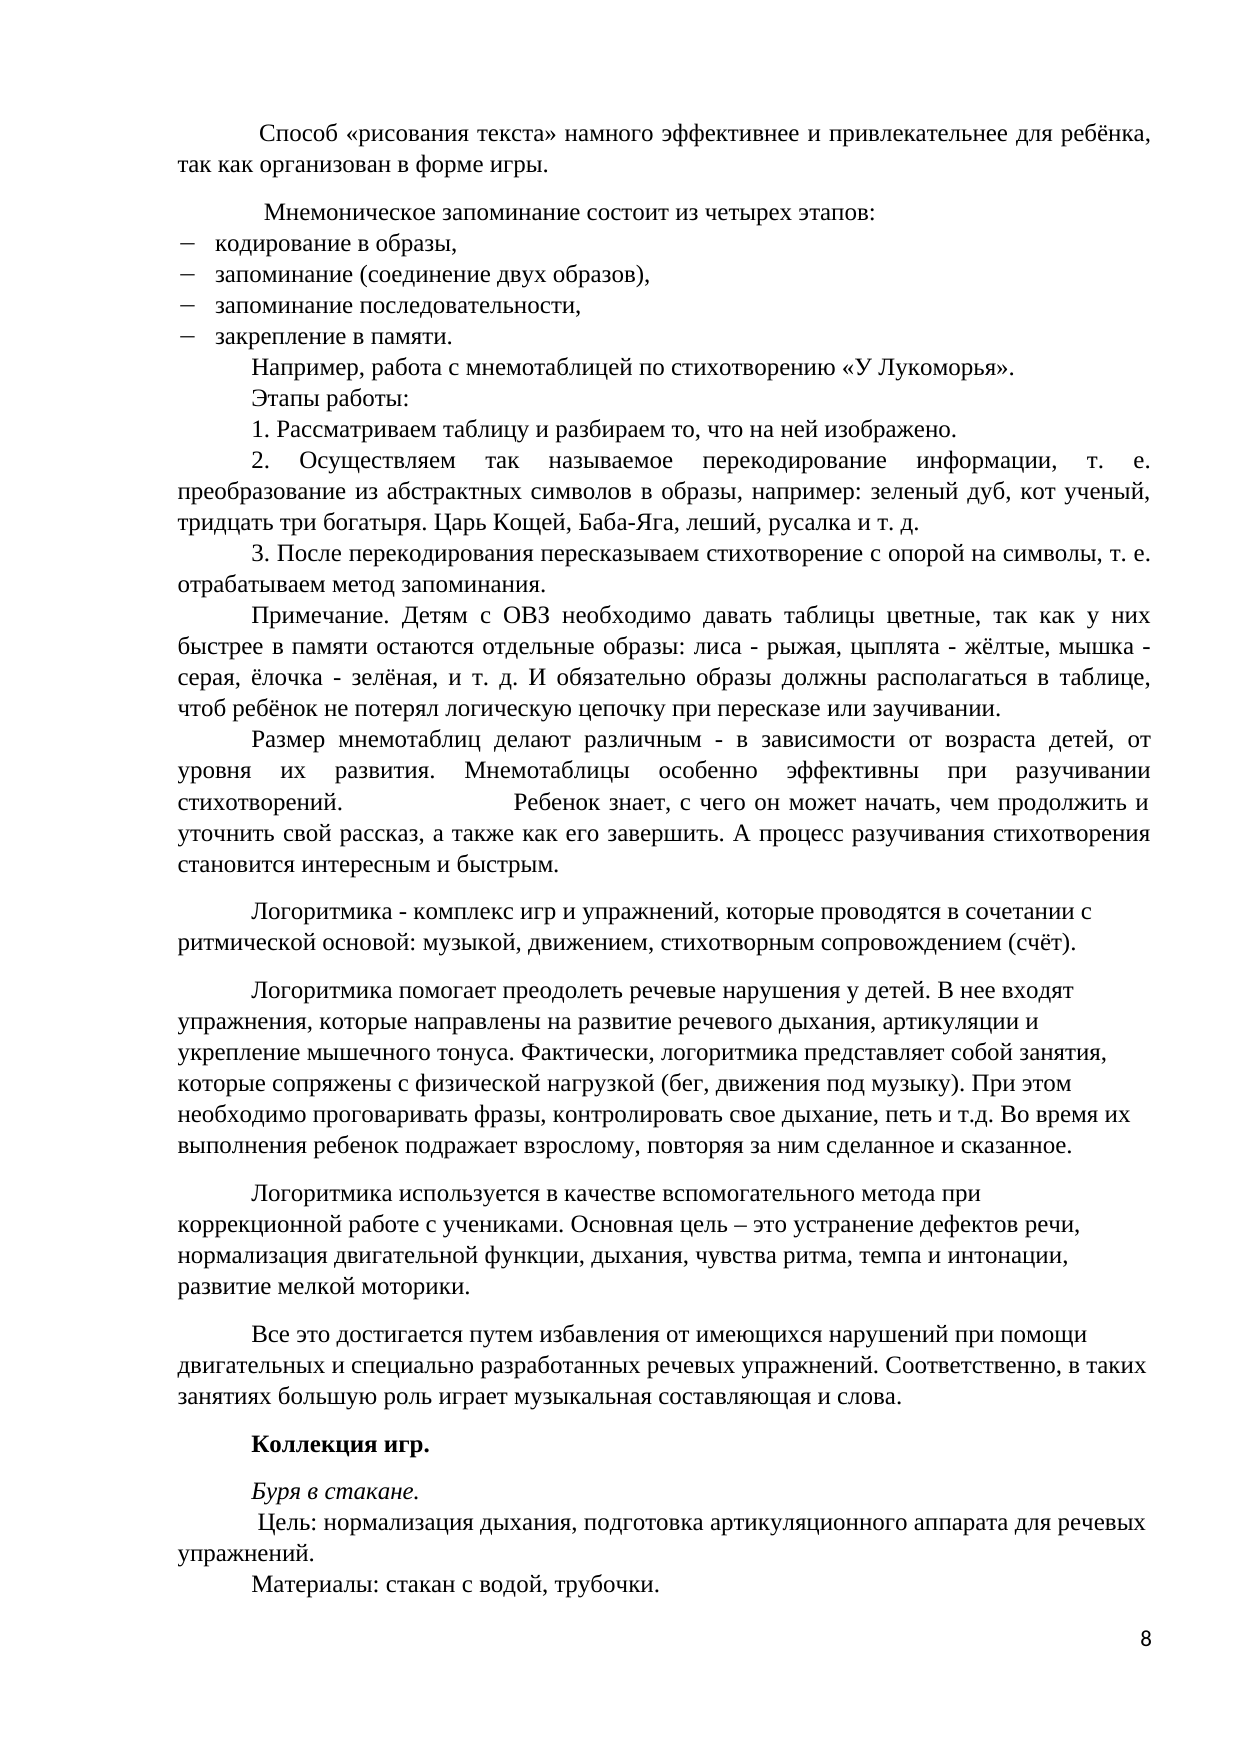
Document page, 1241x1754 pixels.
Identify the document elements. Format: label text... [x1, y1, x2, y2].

text Коллекция игр. [177, 1429, 1152, 1457]
text Логоритмика помогает преодолеть речевые нарушения у детей. В нее входят упражнения, которые направлены на развитие речевого дыхания, артикуляции и укрепление мышечного тонуса. Фактически, логоритмика представляет собой занятия, которые сопряжены с физической нагрузкой (бег, движения под музыку). При этом необходимо проговаривать фразы, контролировать свое дыхание, петь и т.д. Во время их выполнения ребенок подражает взрослому, повторяя за ним сделанное и сказанное. [177, 975, 1152, 1159]
text Например, работа с мнемотаблицей по стихотворению «У Лукоморья». [177, 352, 1152, 381]
text Материалы: стакан с водой, трубочки. [177, 1569, 1152, 1598]
text Буря в стакане. [177, 1476, 1152, 1505]
text Логоритмика используется в качестве вспомогательного метода при коррекционной работе с учениками. Основная цель – это устранение дефектов речи, нормализация двигательной функции, дыхания, чувства ритма, темпа и интонации, развитие мелкой моторики. [177, 1178, 1152, 1300]
list запоминание (соединение двух образов), [177, 259, 1152, 288]
text 2. Осуществляем так называемое перекодирование информации, т. е. преобразование из абстрактных символов в образы, например: зеленый дуб, кот ученый, тридцать три богатыря. Царь Кощей, Баба-Яга, леший, русалка и т. д. [177, 445, 1152, 536]
text 1. Рассматриваем таблицу и разбираем то, что на ней изображено. [177, 414, 1152, 443]
text Примечание. Детям с ОВЗ необходимо давать таблицы цветные, так как у них быстрее в памяти остаются отдельные образы: лиса - рыжая, цыплята - жёлтые, мышка - серая, ёлочка - зелёная, и т. д. И обязательно образы должны располагаться в таблице, чтоб ребёнок не потерял логическую цепочку при пересказе или заучивании. [177, 600, 1152, 722]
text Цель: нормализация дыхания, подготовка артикуляционного аппарата для речевых упражнений. [177, 1507, 1152, 1567]
text 3. После перекодирования пересказываем стихотворение с опорой на символы, т. е. отрабатываем метод запоминания. [177, 538, 1152, 598]
list запоминание последовательности, [177, 290, 1152, 319]
text Мнемоническое запоминание состоит из четырех этапов: [177, 197, 1152, 226]
list кодирование в образы, [177, 228, 1152, 257]
text Логоритмика - комплекс игр и упражнений, которые проводятся в сочетании с ритмической основой: музыкой, движением, стихотворным сопровождением (счёт). [177, 896, 1152, 956]
text Размер мнемотаблиц делают различным - в зависимости от возраста детей, от уровня их развития. Мнемотаблицы особенно эффективны при разучивании стихотворений. Ребенок знает, с чего он может начать, чем продолжить и уточнить свой рассказ, а также как его завершить. А процесс разучивания стихотворения становится интересным и быстрым. [177, 724, 1152, 877]
text Способ «рисования текста» намного эффективнее и привлекательнее для ребёнка, так как организован в форме игры. [177, 118, 1152, 178]
text Этапы работы: [177, 383, 1152, 412]
list закрепление в памяти. [177, 321, 1152, 350]
text Все это достигается путем избавления от имеющихся нарушений при помощи двигательных и специально разработанных речевых упражнений. Соответственно, в таких занятиях большую роль играет музыкальная составляющая и слова. [177, 1319, 1152, 1410]
